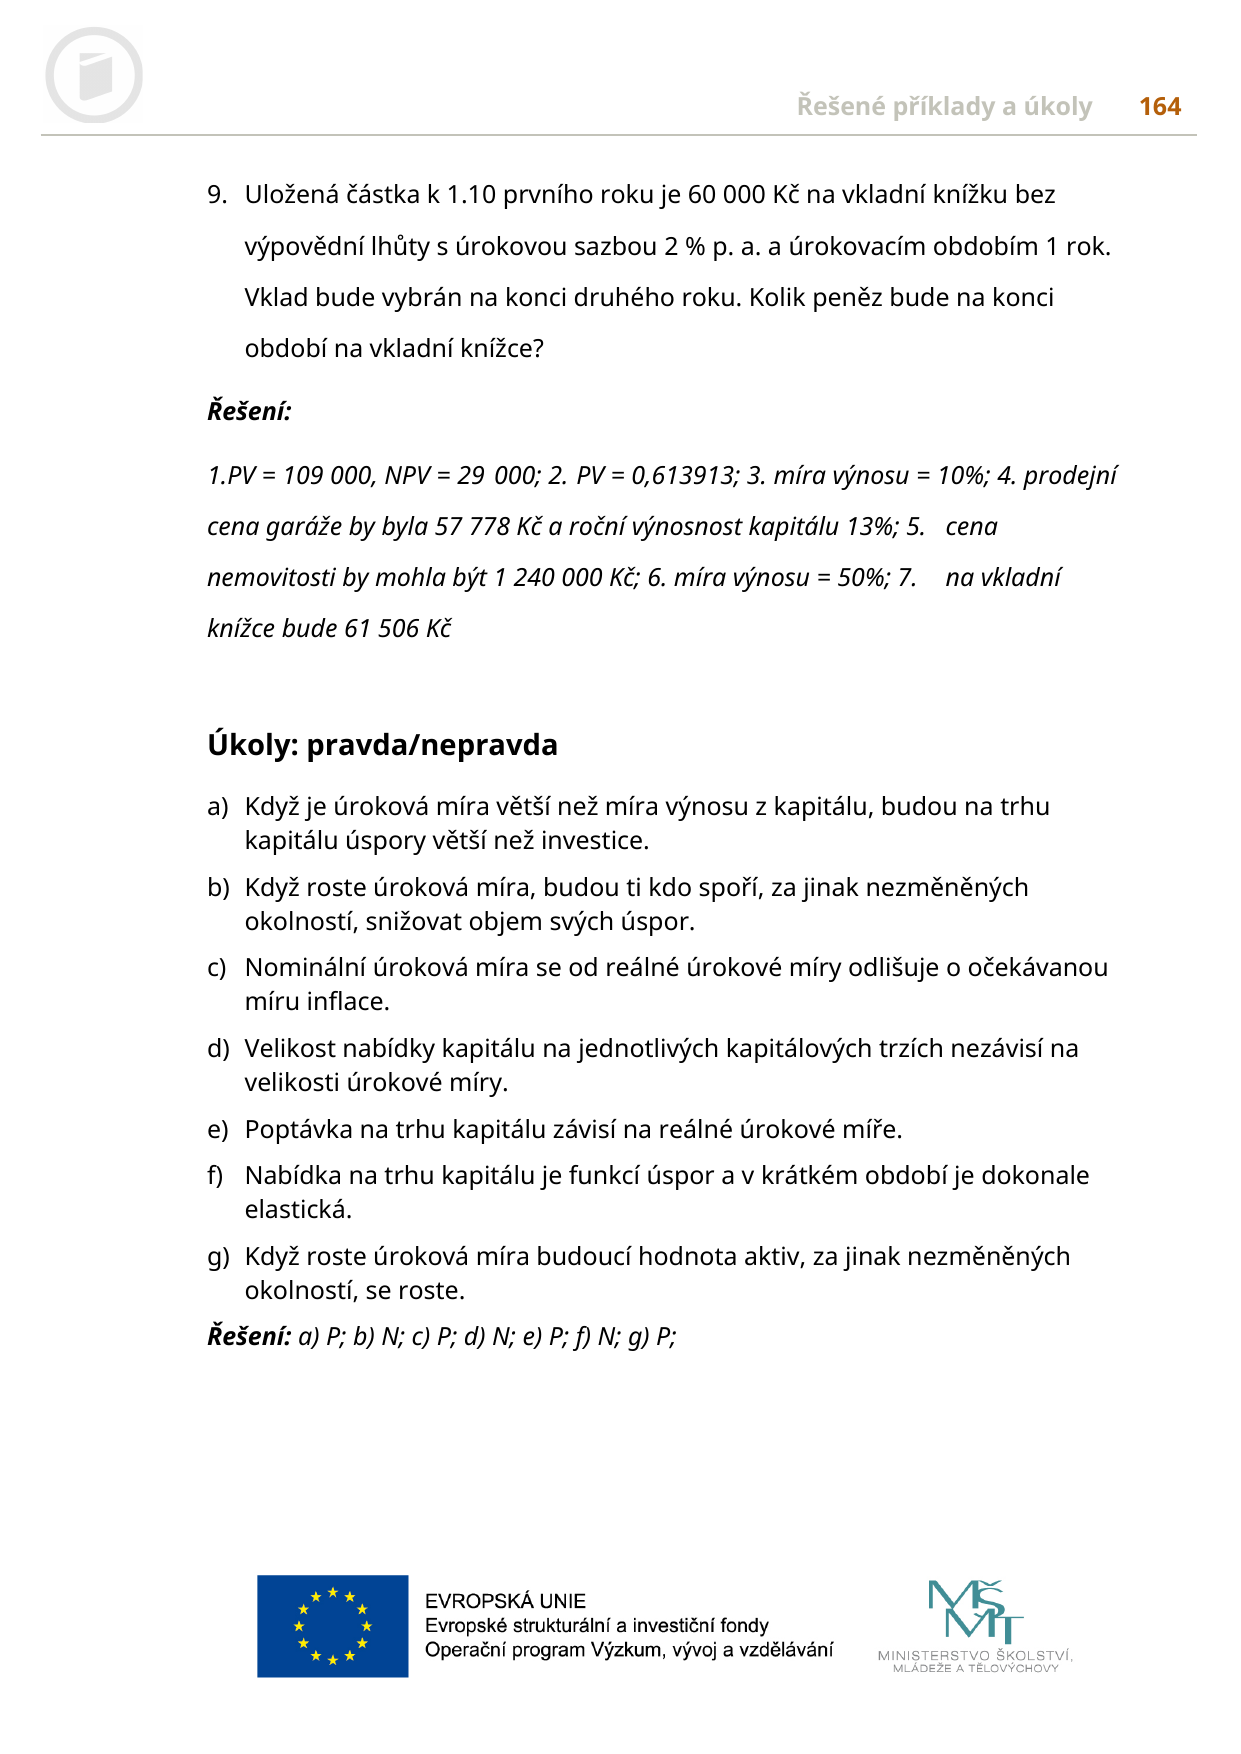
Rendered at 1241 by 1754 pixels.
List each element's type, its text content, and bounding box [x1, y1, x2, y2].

list Nabídka na trhu kapitálu je funkcí úspor a v krátkém období je dokonale elastická. [207, 1158, 1122, 1226]
text Úkoly: pravda/nepravda [207, 724, 1122, 764]
list Když je úroková míra větší než míra výnosu z kapitálu, budou na trhu kapitálu úspory větší než investice. [207, 789, 1122, 857]
text Řešení: [207, 394, 1122, 428]
list Velikost nabídky kapitálu na jednotlivých kapitálových trzích nezávisí na velikosti úrokové míry. [207, 1031, 1122, 1099]
list Když roste úroková míra, budou ti kdo spoří, za jinak nezměněných okolností, snižovat objem svých úspor. [207, 869, 1122, 937]
picture [206, 1524, 1123, 1728]
list Když roste úroková míra budoucí hodnota aktiv, za jinak nezměněných okolností, se roste. [207, 1238, 1122, 1307]
list Nominální úroková míra se od reálné úrokové míry odlišuje o očekávanou míru inflace. [207, 950, 1122, 1018]
list Uložená částka k 1.10 prvního roku je 60 000 Kč na vkladní knížku bez výpovědní lhůty s úrokovou sazbou 2 % p. a. a úrokovacím obdobím 1 rok. Vklad bude vybrán na konci druhého roku. Kolik peněz bude na konci období na vkladní knížce? [207, 177, 1122, 364]
text Řešení: a) P; b) N; c) P; d) N; e) P; f) N; g) P; [207, 1319, 1122, 1353]
text 1.PV = 109 000, NPV = 29 000; 2. PV = 0,613913; 3. míra výnosu = 10%; 4. prodejní cena garáže by byla 57 778 Kč a roční výnosnost kapitálu 13%; 5. cena nemovitosti by mohla být 1 240 000 Kč; 6. míra výnosu = 50%; 7. na vkladní knížce bude 61 506 Kč [207, 457, 1122, 644]
list Poptávka na trhu kapitálu závisí na reálné úrokové míře. [207, 1111, 1122, 1145]
